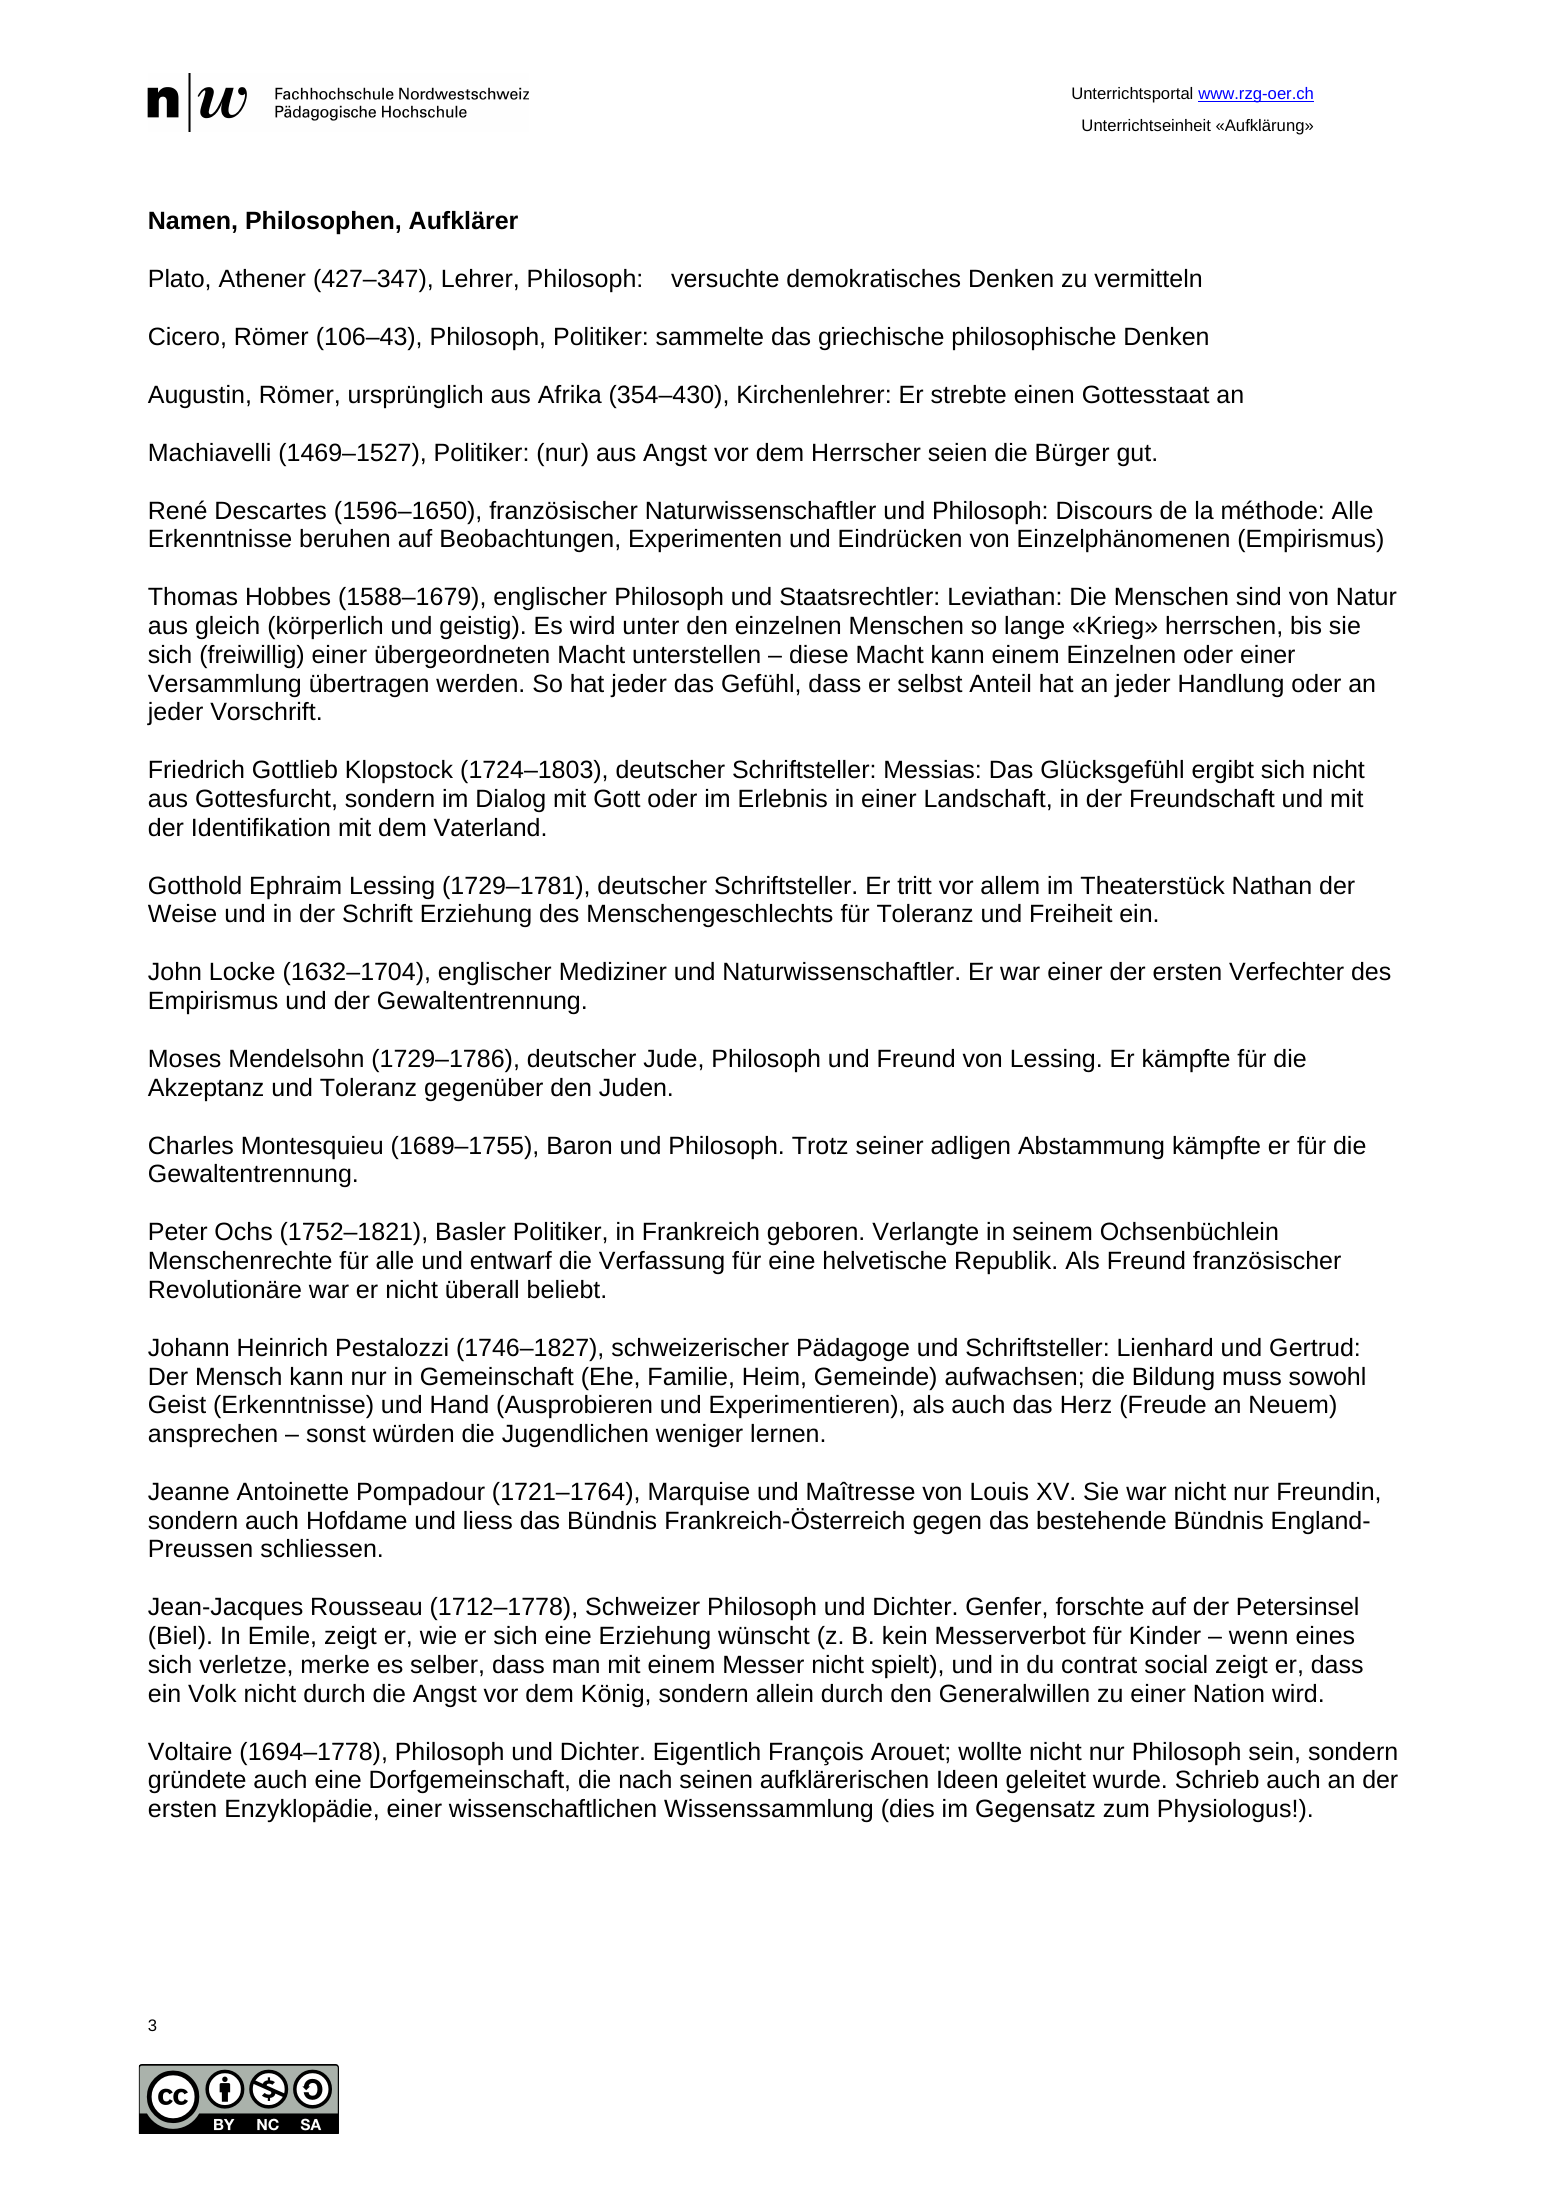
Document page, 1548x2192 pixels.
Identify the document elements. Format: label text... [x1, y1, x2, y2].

text Jeanne Antoinette Pompadour (1721–1764), Marquise und Maîtresse von Louis XV. Sie war nicht nur Freundin, sondern auch Hofdame und liess das Bündnis Frankreich-Österreich gegen das bestehende Bündnis England-Preussen schliessen. [148, 1477, 1400, 1563]
text Thomas Hobbes (1588–1679), englischer Philosoph und Staatsrechtler: Leviathan: Die Menschen sind von Natur aus gleich (körperlich und geistig). Es wird unter den einzelnen Menschen so lange «Krieg» herrschen, bis sie sich (freiwillig) einer übergeordneten Macht unterstellen – diese Macht kann einem Einzelnen oder einer Versammlung übertragen werden. So hat jeder das Gefühl, dass er selbst Anteil hat an jeder Handlung oder an jeder Vorschrift. [148, 582, 1400, 726]
picture [138, 2064, 339, 2134]
text Machiavelli (1469–1527), Politiker: (nur) aus Angst vor dem Herrscher seien die Bürger gut. [148, 438, 1400, 466]
text Cicero, Römer (106–43), Philosoph, Politiker: sammelte das griechische philosophische Denken [148, 322, 1400, 351]
text Gotthold Ephraim Lessing (1729–1781), deutscher Schriftsteller. Er tritt vor allem im Theaterstück Nathan der Weise und in der Schrift Erziehung des Menschengeschlechts für Toleranz und Freiheit ein. [148, 871, 1400, 928]
text Johann Heinrich Pestalozzi (1746–1827), schweizerischer Pädagoge und Schriftsteller: Lienhard und Gertrud: Der Mensch kann nur in Gemeinschaft (Ehe, Familie, Heim, Gemeinde) aufwachsen; die Bildung muss sowohl Geist (Erkenntnisse) und Hand (Ausprobieren und Experimentieren), als auch das Herz (Freude an Neuem) ansprechen – sonst würden die Jugendlichen weniger lernen. [148, 1333, 1400, 1448]
text Voltaire (1694–1778), Philosoph und Dichter. Eigentlich François Arouet; wollte nicht nur Philosoph sein, sondern gründete auch eine Dorfgemeinschaft, die nach seinen aufklärerischen Ideen geleitet wurde. Schrieb auch an der ersten Enzyklopädie, einer wissenschaftlichen Wissenssammlung (dies im Gegensatz zum Physiologus!). [148, 1736, 1400, 1823]
text Moses Mendelsohn (1729–1786), deutscher Jude, Philosoph und Freund von Lessing. Er kämpfte für die Akzeptanz und Toleranz gegenüber den Juden. [148, 1044, 1400, 1101]
text Friedrich Gottlieb Klopstock (1724–1803), deutscher Schriftsteller: Messias: Das Glücksgefühl ergibt sich nicht aus Gottesfurcht, sondern im Dialog mit Gott oder im Erlebnis in einer Landschaft, in der Freundschaft und mit der Identifikation mit dem Vaterland. [148, 755, 1400, 841]
text John Locke (1632–1704), englischer Mediziner und Naturwissenschaftler. Er war einer der ersten Verfechter des Empirismus und der Gewaltentrennung. [148, 957, 1400, 1015]
picture [147, 73, 529, 132]
text Charles Montesquieu (1689–1755), Baron und Philosoph. Trotz seiner adligen Abstammung kämpfte er für die Gewaltentrennung. [148, 1131, 1400, 1188]
text Plato, Athener (427–347), Lehrer, Philosoph: versuchte demokratisches Denken zu vermitteln [148, 264, 1400, 293]
text Augustin, Römer, ursprünglich aus Afrika (354–430), Kirchenlehrer: Er strebte einen Gottesstaat an [148, 380, 1400, 408]
text Jean-Jacques Rousseau (1712–1778), Schweizer Philosoph und Dichter. Genfer, forschte auf der Petersinsel (Biel). In Emile, zeigt er, wie er sich eine Erziehung wünscht (z. B. kein Messerverbot für Kinder – wenn eines sich verletze, merke es selber, dass man mit einem Messer nicht spielt), und in du contrat social zeigt er, dass ein Volk nicht durch die Angst vor dem König, sondern allein durch den Generalwillen zu einer Nation wird. [148, 1592, 1400, 1707]
text Peter Ochs (1752–1821), Basler Politiker, in Frankreich geboren. Verlangte in seinem Ochsenbüchlein Menschenrechte für alle und entwarf die Verfassung für eine helvetische Republik. Als Freund französischer Revolutionäre war er nicht überall beliebt. [148, 1217, 1400, 1303]
text René Descartes (1596–1650), französischer Naturwissenschaftler und Philosoph: Discours de la méthode: Alle Erkenntnisse beruhen auf Beobachtungen, Experimenten und Eindrücken von Einzelphänomenen (Empirismus) [148, 496, 1400, 553]
text Namen, Philosophen, Aufklärer [148, 206, 1400, 235]
